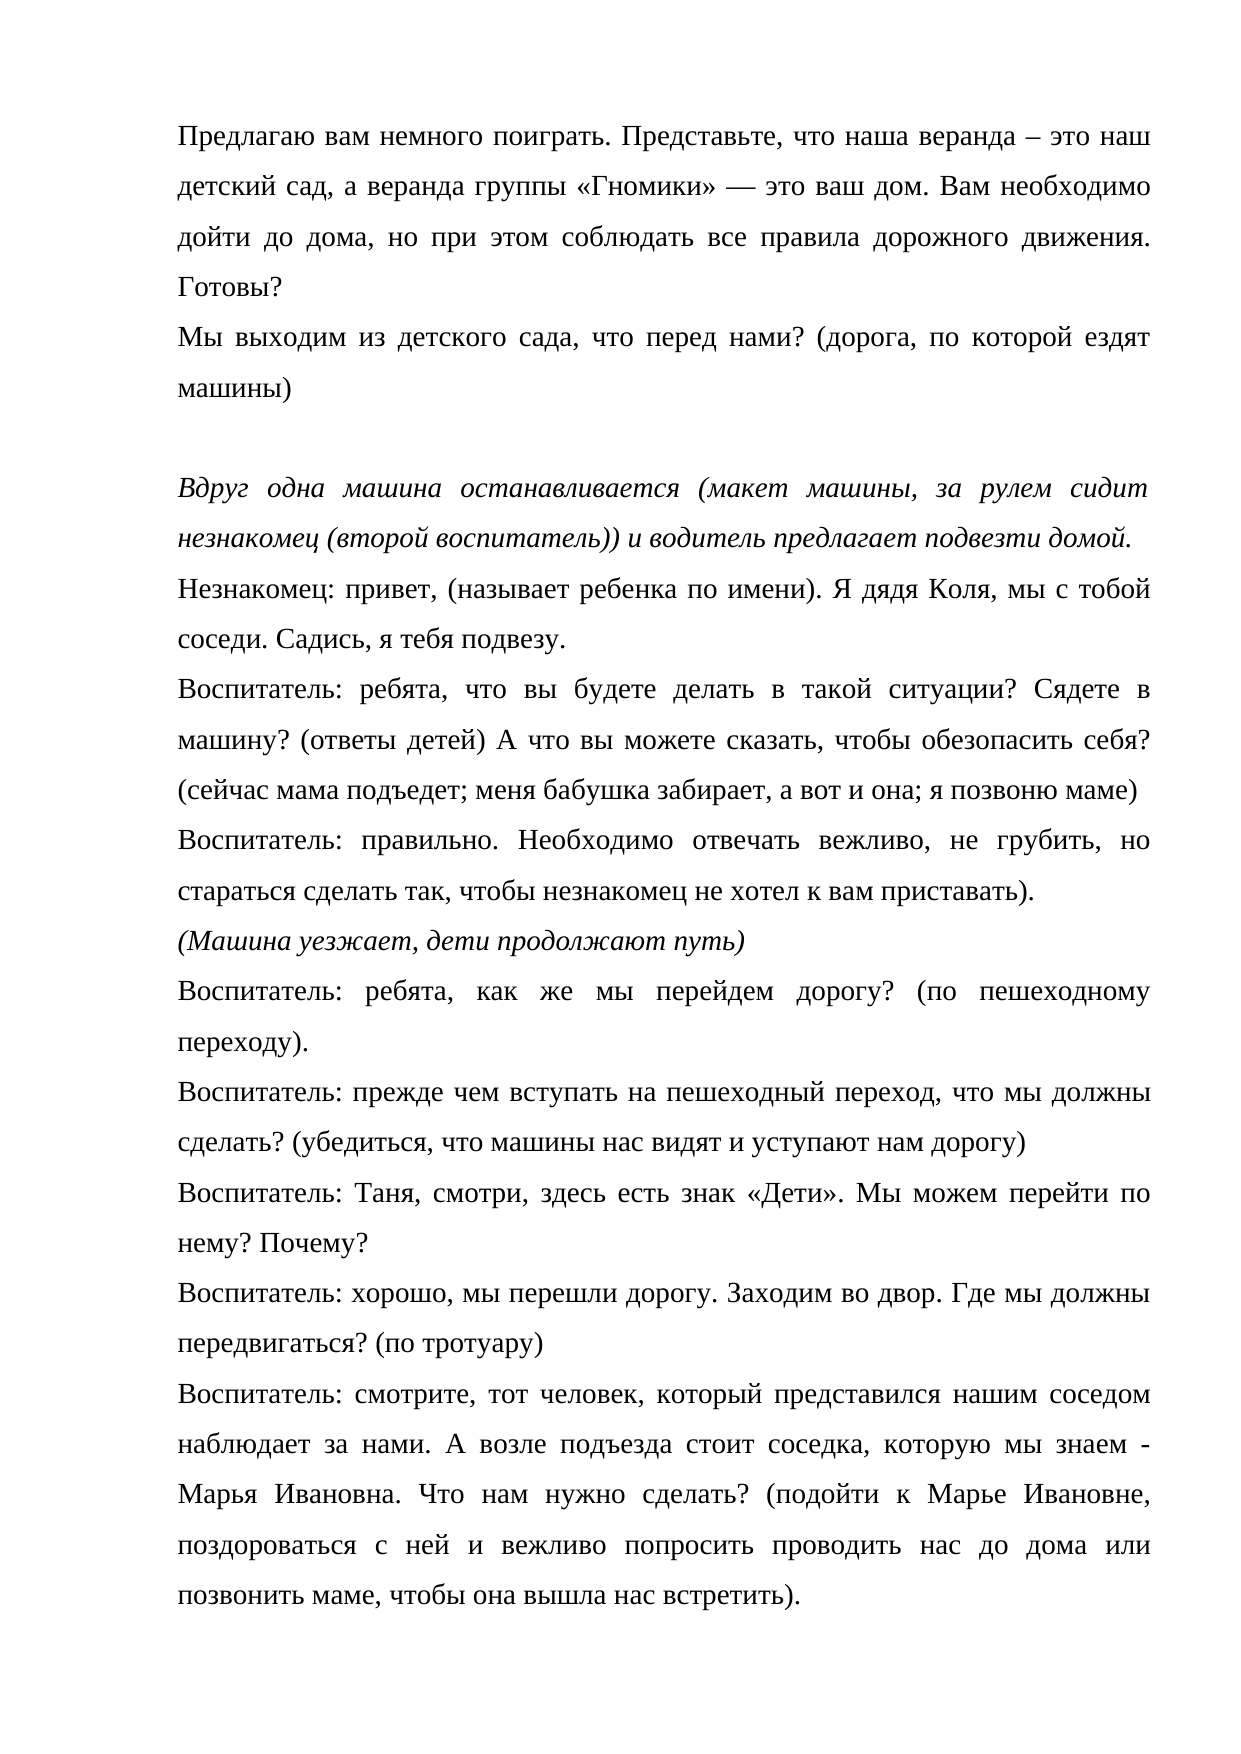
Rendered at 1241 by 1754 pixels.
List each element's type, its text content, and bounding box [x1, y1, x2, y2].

text Вдруг одна машина останавливается (макет машины, за рулем сидит незнакомец (второй воспитатель)) и водитель предлагает подвезти домой. [177, 470, 1152, 554]
text Незнакомец: привет, (называет ребенка по имени). Я дядя Коля, мы с тобой соседи. Садись, я тебя подвезу. [177, 571, 1152, 655]
text Воспитатель: Таня, смотри, здесь есть знак «Дети». Мы можем перейти по нему? Почему? [177, 1175, 1152, 1258]
text Воспитатель: хорошо, мы перешли дорогу. Заходим во двор. Где мы должны передвигаться? (по тротуару) [177, 1275, 1152, 1359]
text Воспитатель: ребята, что вы будете делать в такой ситуации? Сядете в машину? (ответы детей) А что вы можете сказать, чтобы обезопасить себя? (сейчас мама подъедет; меня бабушка забирает, а вот и она; я позвоню маме) [177, 672, 1152, 806]
text (Машина уезжает, дети продолжают путь) [177, 923, 1152, 957]
text Воспитатель: смотрите, тот человек, который представился нашим соседом наблюдает за нами. А возле подъезда стоит соседка, которую мы знаем - Марья Ивановна. Что нам нужно сделать? (подойти к Марье Ивановне, поздороваться с ней и вежливо попросить проводить нас до дома или позвонить маме, чтобы она вышла нас встретить). [177, 1376, 1152, 1611]
text Предлагаю вам немного поиграть. Представьте, что наша веранда – это наш детский сад, а веранда группы «Гномики» — это ваш дом. Вам необходимо дойти до дома, но при этом соблюдать все правила дорожного движения. Готовы? [177, 118, 1152, 303]
text Воспитатель: правильно. Необходимо отвечать вежливо, не грубить, но стараться сделать так, чтобы незнакомец не хотел к вам приставать). [177, 822, 1152, 906]
text Мы выходим из детского сада, что перед нами? (дорога, по которой ездят машины) [177, 319, 1152, 403]
text Воспитатель: ребята, как же мы перейдем дорогу? (по пешеходному переходу). [177, 973, 1152, 1057]
text Воспитатель: прежде чем вступать на пешеходный переход, что мы должны сделать? (убедиться, что машины нас видят и уступают нам дорогу) [177, 1074, 1152, 1158]
